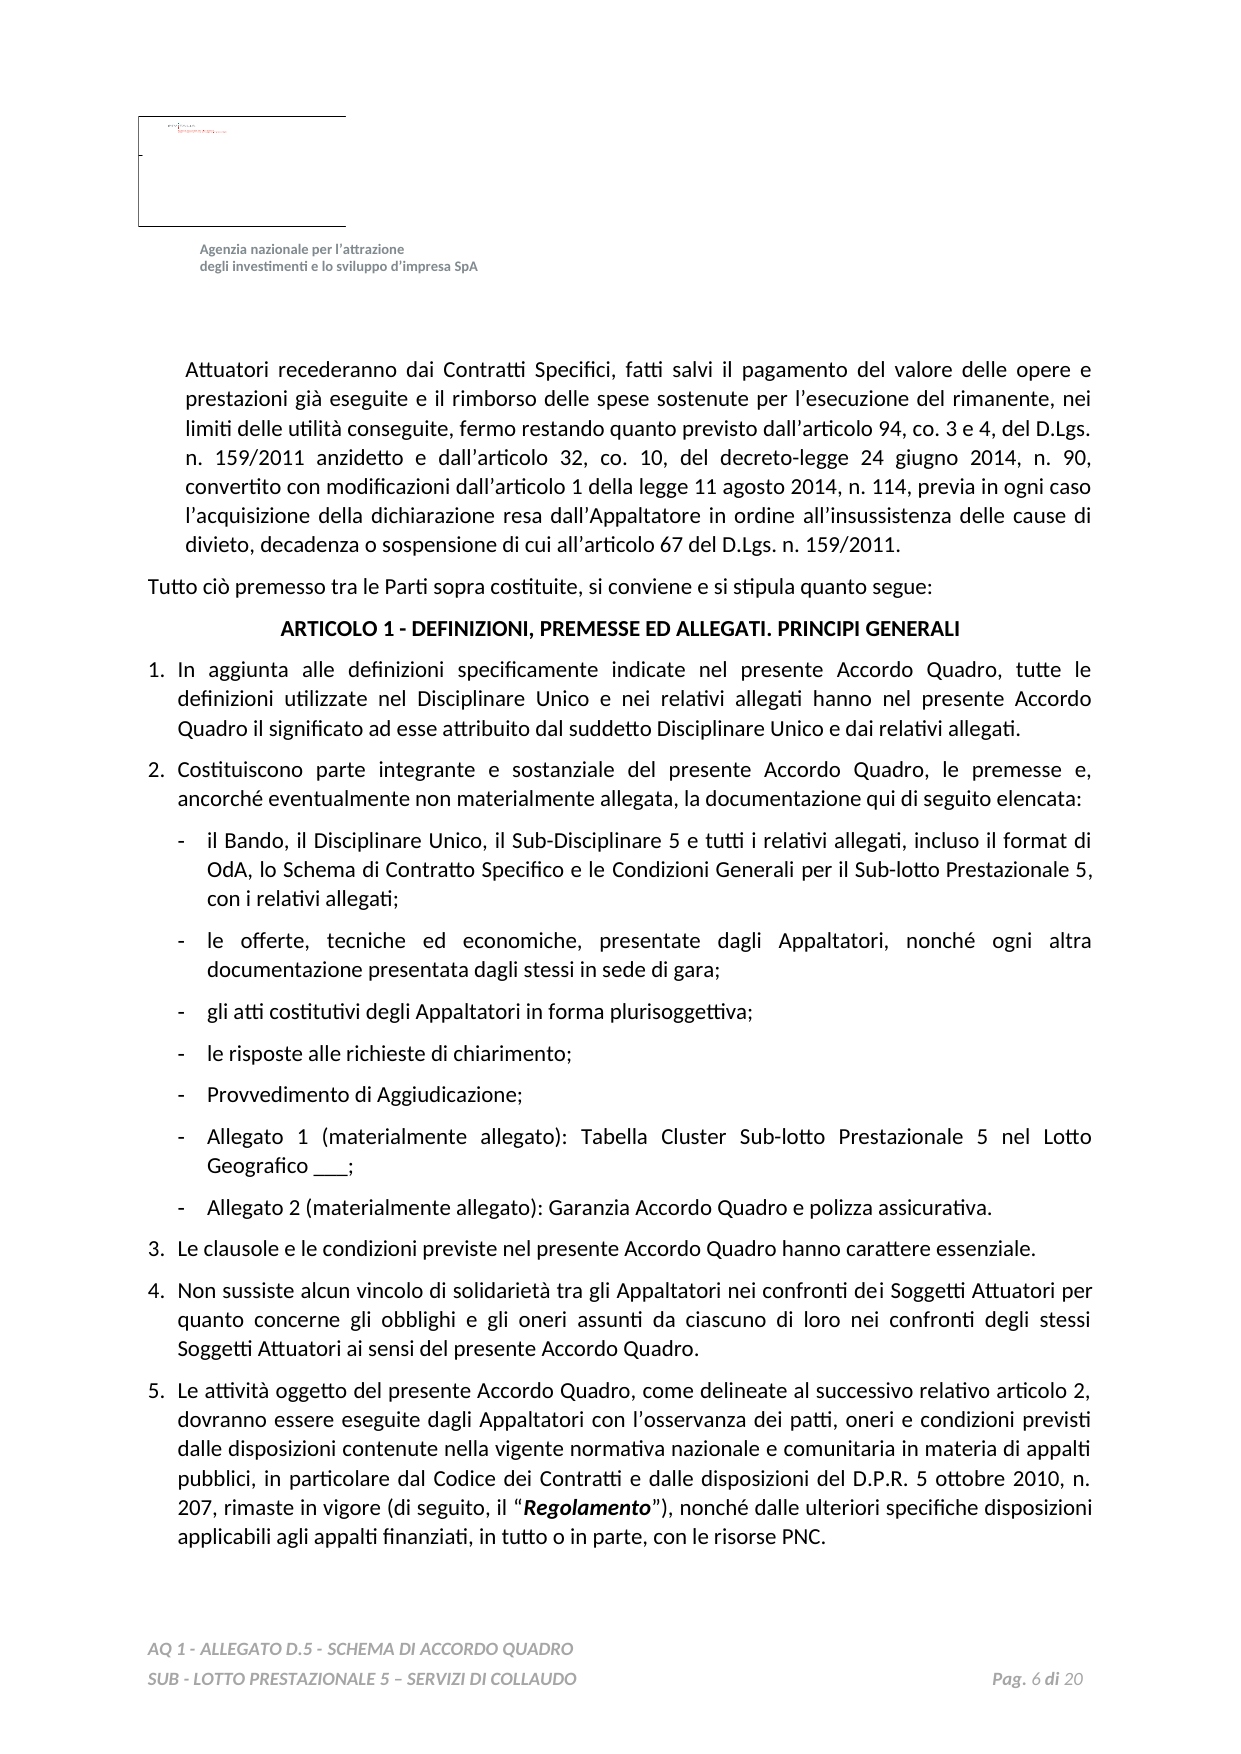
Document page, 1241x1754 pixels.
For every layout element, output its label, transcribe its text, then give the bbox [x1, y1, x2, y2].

list Tutto ciò premesso tra le Parti sopra costituite, si conviene e si stipula quanto segue: [148, 571, 1093, 600]
list Le attività oggetto del presente Accordo Quadro, come delineate al successivo relativo articolo 2, dovranno essere eseguite dagli Appaltatori con l’osservanza dei patti, oneri e condizioni previsti dalle disposizioni contenute nella vigente normativa nazionale e comunitaria in materia di appalti pubblici, in particolare dal Codice dei Contratti e dalle disposizioni del D.P.R. 5 ottobre 2010, n. 207, rimaste in vigore (di seguito, il “Regolamento”), nonché dalle ulteriori specifiche disposizioni applicabili agli appalti finanziati, in tutto o in parte, con le risorse PNC. [148, 1375, 1093, 1550]
list Allegato 2 (materialmente allegato): Garanzia Accordo Quadro e polizza assicurativa. [177, 1192, 1093, 1221]
list le offerte, tecniche ed economiche, presentate dagli Appaltatori, nonché ogni altra documentazione presentata dagli stessi in sede di gara; [177, 925, 1093, 983]
list Allegato 1 (materialmente allegato): Tabella Cluster Sub-lotto Prestazionale 5 nel Lotto Geografico ___; [177, 1121, 1093, 1179]
list gli atti costitutivi degli Appaltatori in forma plurisoggettiva; [177, 996, 1093, 1025]
list Costituiscono parte integrante e sostanziale del presente Accordo Quadro, le premesse e, ancorché eventualmente non materialmente allegata, la documentazione qui di seguito elencata: [148, 754, 1093, 813]
list il Bando, il Disciplinare Unico, il Sub-Disciplinare 5 e tutti i relativi allegati, incluso il format di OdA, lo Schema di Contratto Specifico e le Condizioni Generali per il Sub-lotto Prestazionale 5, con i relativi allegati; [177, 825, 1093, 913]
list In aggiunta alle definizioni specificamente indicate nel presente Accordo Quadro, tutte le definizioni utilizzate nel Disciplinare Unico e nei relativi allegati hanno nel presente Accordo Quadro il significato ad esse attribuito dal suddetto Disciplinare Unico e dai relativi allegati. [148, 654, 1093, 742]
list Non sussiste alcun vincolo di solidarietà tra gli Appaltatori nei confronti dei Soggetti Attuatori per quanto concerne gli obblighi e gli oneri assunti da ciascuno di loro nei confronti degli stessi Soggetti Attuatori ai sensi del presente Accordo Quadro. [148, 1275, 1093, 1363]
list Provvedimento di Aggiudicazione; [177, 1079, 1093, 1108]
list Le clausole e le condizioni previste nel presente Accordo Quadro hanno carattere essenziale. [148, 1233, 1093, 1263]
list le risposte alle richieste di chiarimento; [177, 1038, 1093, 1067]
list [148, 354, 1093, 558]
text ARTICOLO 1 - DEFINIZIONI, PREMESSE ED ALLEGATI. PRINCIPI GENERALI [148, 613, 1093, 642]
